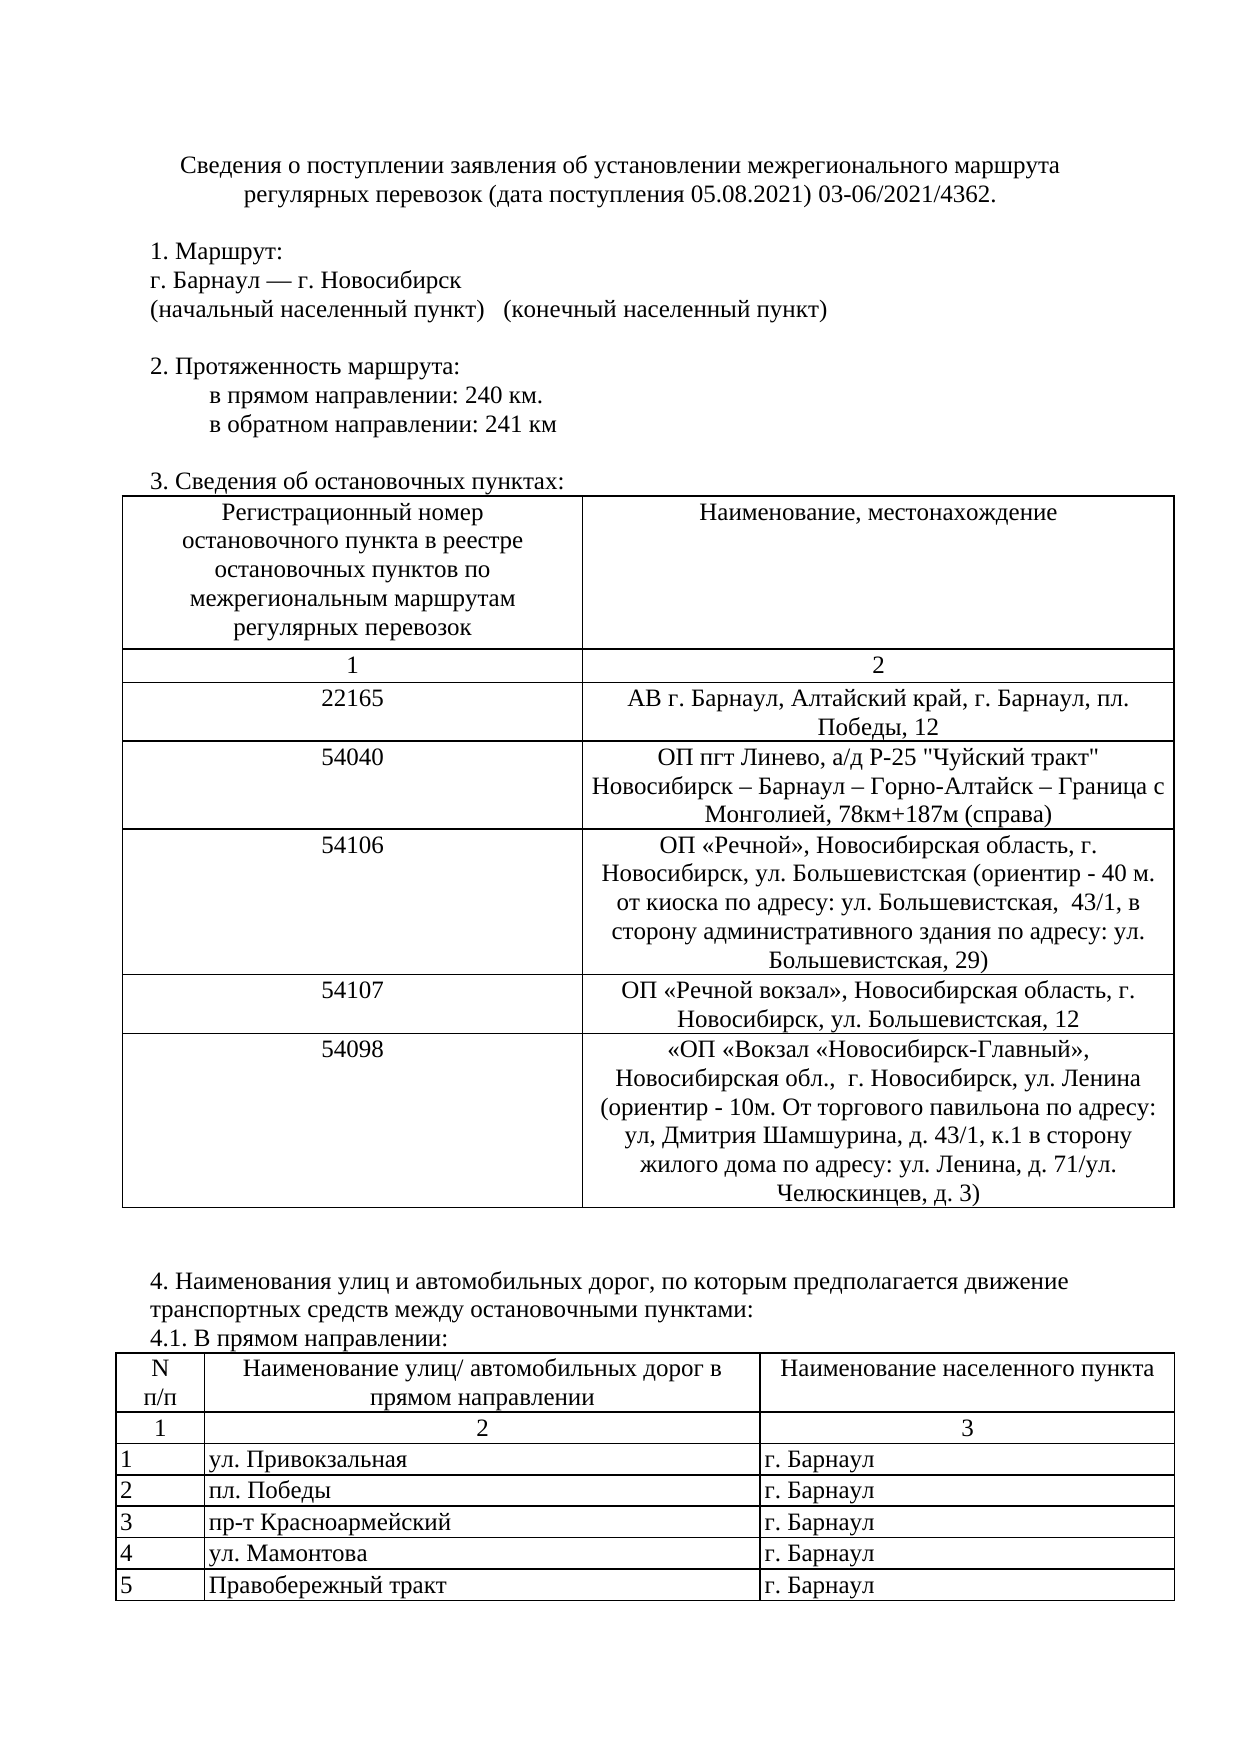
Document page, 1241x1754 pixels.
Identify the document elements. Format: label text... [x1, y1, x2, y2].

text 1. Маршрут: [150, 236, 1090, 265]
table_cell пр-т Красноармейский [205, 1507, 759, 1537]
table_cell 4 [117, 1538, 204, 1568]
table_cell 22165 [123, 683, 582, 740]
table_cell г. Барнаул [761, 1570, 1174, 1600]
text 3. Сведения об остановочных пунктах: [150, 466, 1090, 495]
table_cell 54106 [123, 830, 582, 973]
table_cell г. Барнаул [761, 1444, 1174, 1474]
table_cell 2 [205, 1413, 759, 1442]
table_cell ул. Мамонтова [205, 1538, 759, 1568]
text в обратном направлении: 241 км [150, 409, 1090, 437]
table_cell ОП «Речной вокзал», Новосибирская область, г. Новосибирск, ул. Большевистская, 12 [583, 975, 1173, 1033]
table_cell 3 [761, 1413, 1174, 1442]
table_cell пл. Победы [205, 1476, 759, 1505]
table_cell АВ г. Барнаул, Алтайский край, г. Барнаул, пл. Победы, 12 [583, 683, 1173, 740]
text 4. Наименования улиц и автомобильных дорог, по которым предполагается движение транспортных средств между остановочными пунктами: [150, 1266, 1090, 1323]
text 4.1. В прямом направлении: [150, 1323, 1090, 1352]
table_cell 2 [583, 650, 1173, 681]
table_cell ул. Привокзальная [205, 1444, 759, 1474]
table_cell ОП пгт Линево, а/д Р-25 "Чуйский тракт" Новосибирск – Барнаул – Горно-Алтайск – Граница с Монголией, 78км+187м (справа) [583, 742, 1173, 828]
text в прямом направлении: 240 км. [150, 380, 1090, 409]
text Сведения о поступлении заявления об установлении межрегионального маршрута регулярных перевозок (дата поступления 05.08.2021) 03-06/2021/4362. [150, 150, 1090, 207]
table_cell г. Барнаул [761, 1476, 1174, 1505]
table_cell 5 [117, 1570, 204, 1600]
table_cell 3 [117, 1507, 204, 1537]
table_header Регистрационный номер остановочного пункта в реестре остановочных пунктов по межрегиональным маршрутам регулярных перевозок [123, 497, 582, 648]
table_cell ОП «Речной», Новосибирская область, г. Новосибирск, ул. Большевистская (ориентир - 40 м. от киоска по адресу: ул. Большевистская, 43/1, в сторону административного здания по адресу: ул. Большевистская, 29) [583, 830, 1173, 973]
text г. Барнаул — г. Новосибирск [150, 265, 1090, 294]
table_cell 54107 [123, 975, 582, 1033]
table_cell «ОП «Вокзал «Новосибирск-Главный», Новосибирская обл., г. Новосибирск, ул. Ленина (ориентир - 10м. От торгового павильона по адресу: ул, Дмитрия Шамшурина, д. 43/1, к.1 в сторону жилого дома по адресу: ул. Ленина, д. 71/ул. Челюскинцев, д. 3) [583, 1034, 1173, 1207]
table_cell Правобережный тракт [205, 1570, 759, 1600]
table_cell 2 [117, 1476, 204, 1505]
table_cell 54040 [123, 742, 582, 828]
table_cell г. Барнаул [761, 1538, 1174, 1568]
table_header Наименование улиц/ автомобильных дорог в прямом направлении [205, 1354, 759, 1411]
table_header Наименование населенного пункта [761, 1354, 1174, 1411]
table_cell 1 [123, 650, 582, 681]
table_cell 1 [117, 1413, 204, 1442]
table_cell г. Барнаул [761, 1507, 1174, 1537]
text (начальный населенный пункт) (конечный населенный пункт) [150, 294, 1090, 322]
text 2. Протяженность маршрута: [150, 351, 1090, 380]
table_header N п/п [117, 1354, 204, 1411]
table_cell 54098 [123, 1034, 582, 1207]
table_header Наименование, местонахождение [583, 497, 1173, 648]
table_cell 1 [117, 1444, 204, 1474]
